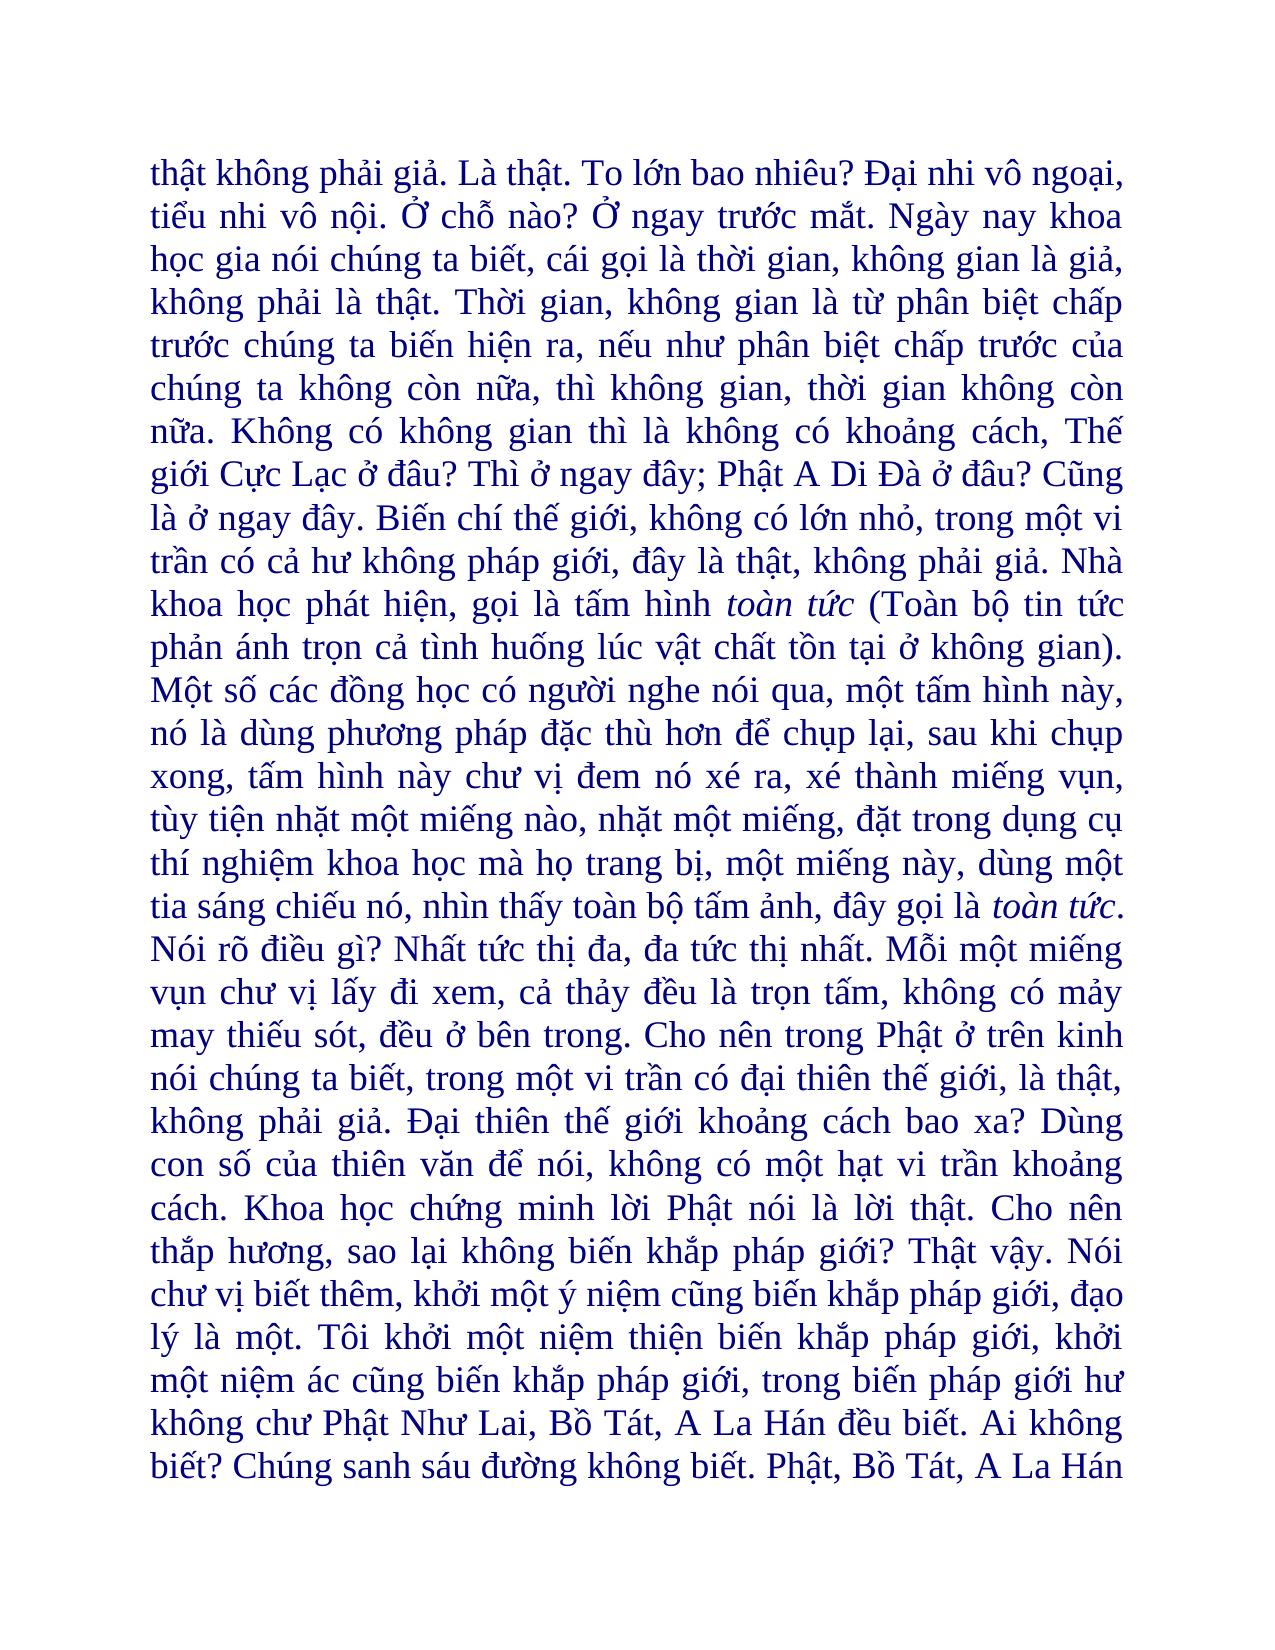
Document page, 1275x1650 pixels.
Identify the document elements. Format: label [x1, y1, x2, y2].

list [112, 150, 1125, 1487]
